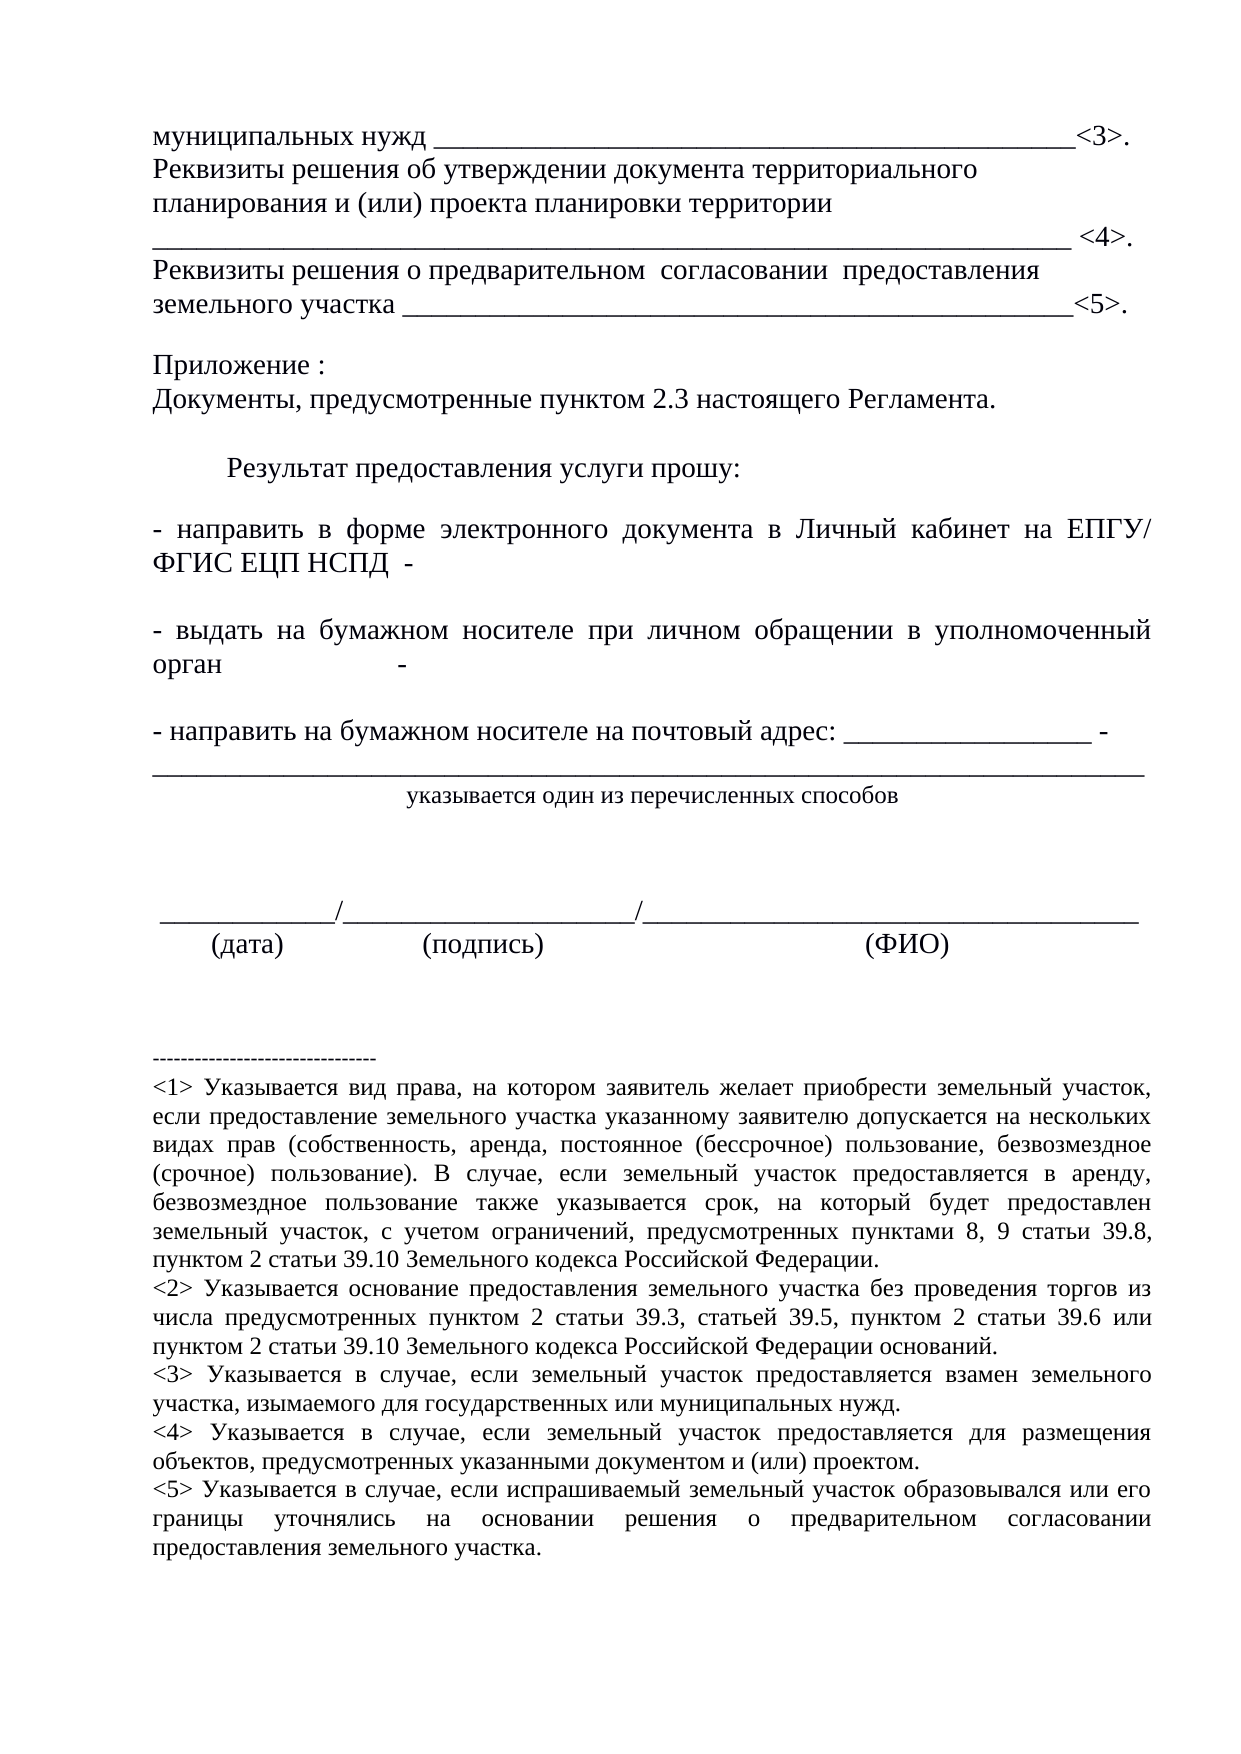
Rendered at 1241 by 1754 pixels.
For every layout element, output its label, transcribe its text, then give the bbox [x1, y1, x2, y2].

text -------------------------------- [152, 1044, 1152, 1072]
text <1> Указывается вид права, на котором заявитель желает приобрести земельный участок, если предоставление земельного участка указанному заявителю допускается на нескольких видах прав (собственность, аренда, постоянное (бессрочное) пользование, безвозмездное (срочное) пользование). В случае, если земельный участок предоставляется в аренду, безвозмездное пользование также указывается срок, на который будет предоставлен земельный участок, с учетом ограничений, предусмотренных пунктами 8, 9 статьи 39.8, пунктом 2 статьи 39.10 Земельного кодекса Российской Федерации. [152, 1072, 1152, 1273]
text Документы, предусмотренные пунктом 2.3 настоящего Регламента. [152, 381, 1152, 414]
text ____________/____________________/__________________________________ [152, 893, 1152, 926]
text муниципальных нужд ____________________________________________<3>. [152, 118, 1152, 152]
text Реквизиты решения об утверждении документа территориального [152, 152, 1152, 185]
text ____________________________________________________________________ [152, 746, 1152, 780]
text - направить на бумажном носителе на почтовый адрес: _________________ - [152, 713, 1152, 746]
text <2> Указывается основание предоставления земельного участка без проведения торгов из числа предусмотренных пунктом 2 статьи 39.3, статьей 39.5, пунктом 2 статьи 39.6 или пунктом 2 статьи 39.10 Земельного кодекса Российской Федерации оснований. [152, 1273, 1152, 1359]
text земельного участка ______________________________________________<5>. [152, 286, 1152, 319]
text <5> Указывается в случае, если испрашиваемый земельный участок образовывался или его границы уточнялись на основании решения о предварительном согласовании предоставления земельного участка. [152, 1474, 1152, 1561]
text - выдать на бумажном носителе при личном обращении в уполномоченный орган - [152, 612, 1152, 679]
text (дата) (подпись) (ФИО) [152, 926, 1152, 960]
text <4> Указывается в случае, если земельный участок предоставляется для размещения объектов, предусмотренных указанными документом и (или) проектом. [152, 1417, 1152, 1474]
text планирования и (или) проекта планировки территории [152, 185, 1152, 219]
text Приложение : [152, 347, 1152, 381]
text - направить в форме электронного документа в Личный кабинет на ЕПГУ/ ФГИС ЕЦП НСПД - [152, 512, 1152, 579]
text указывается один из перечисленных способов [152, 780, 1152, 809]
text _______________________________________________________________ <4>. [152, 219, 1152, 252]
text Результат предоставления услуги прошу: [152, 450, 1152, 484]
text <3> Указывается в случае, если земельный участок предоставляется взамен земельного участка, изымаемого для государственных или муниципальных нужд. [152, 1359, 1152, 1417]
text Реквизиты решения о предварительном согласовании предоставления [152, 252, 1152, 286]
